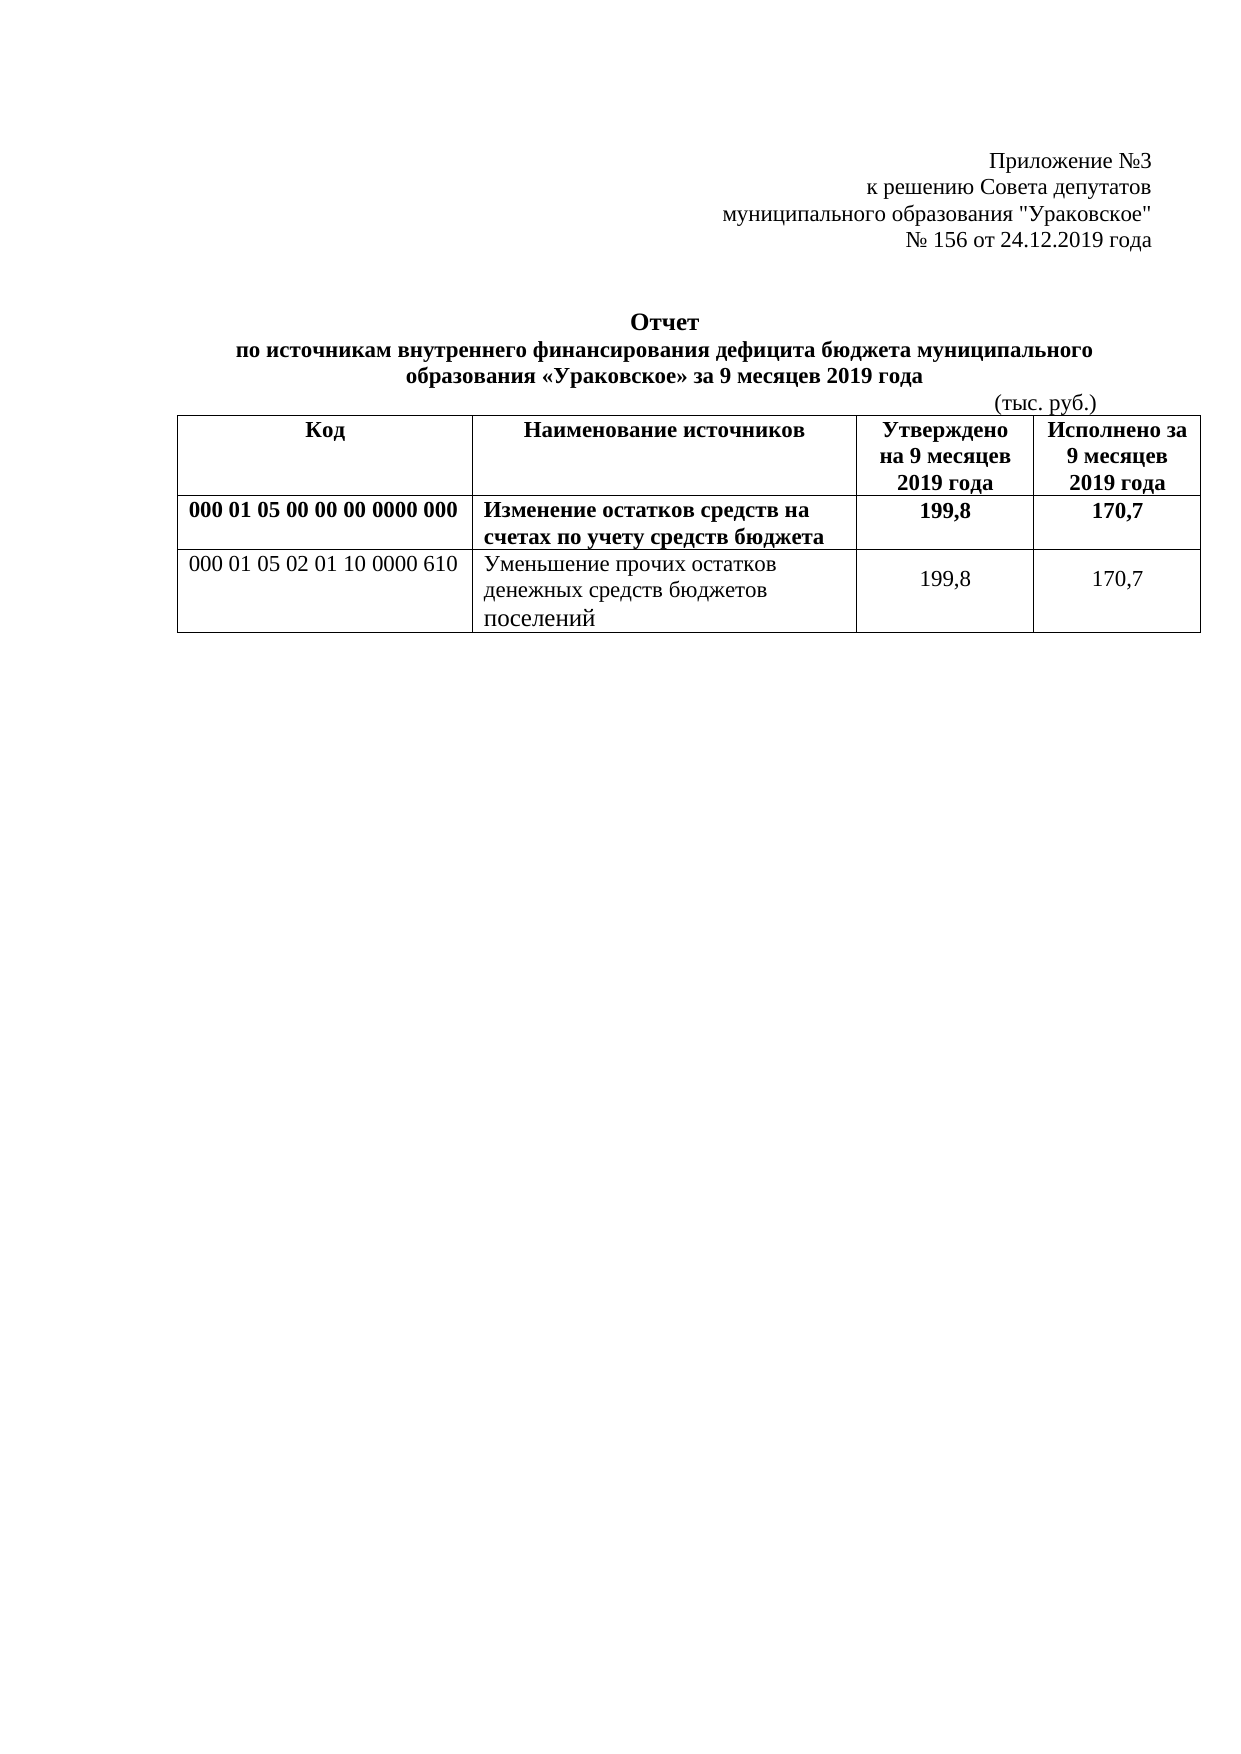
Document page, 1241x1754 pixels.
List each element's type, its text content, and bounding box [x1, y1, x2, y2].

table_cell 170,7 [1034, 550, 1200, 632]
text (тыс. руб.) [988, 389, 1152, 415]
text Отчет [177, 307, 1152, 336]
table_header Исполнено за 9 месяцев 2019 года [1034, 416, 1200, 495]
table_cell 000 01 05 02 01 10 0000 610 [178, 550, 472, 632]
text по источникам внутреннего финансирования дефицита бюджета муниципального образования «Ураковское» за 9 месяцев 2019 года [177, 336, 1152, 389]
table_cell Изменение остатков средств на счетах по учету средств бюджета [473, 496, 856, 549]
table_header Наименование источников [473, 416, 856, 495]
table_cell 170,7 [1034, 496, 1200, 549]
table_cell Уменьшение прочих остатков денежных средств бюджетов поселений [473, 550, 856, 632]
text муниципального образования "Ураковское" [177, 199, 1152, 226]
text № 156 от 24.12.2019 года [177, 226, 1152, 252]
text к решению Совета депутатов [177, 173, 1152, 199]
table_header Код [178, 416, 472, 495]
table_header Утверждено на 9 месяцев 2019 года [857, 416, 1033, 495]
table_cell 199,8 [857, 550, 1033, 632]
table_cell 000 01 05 00 00 00 0000 000 [178, 496, 472, 549]
text Приложение №3 [177, 147, 1152, 173]
table_cell 199,8 [857, 496, 1033, 549]
